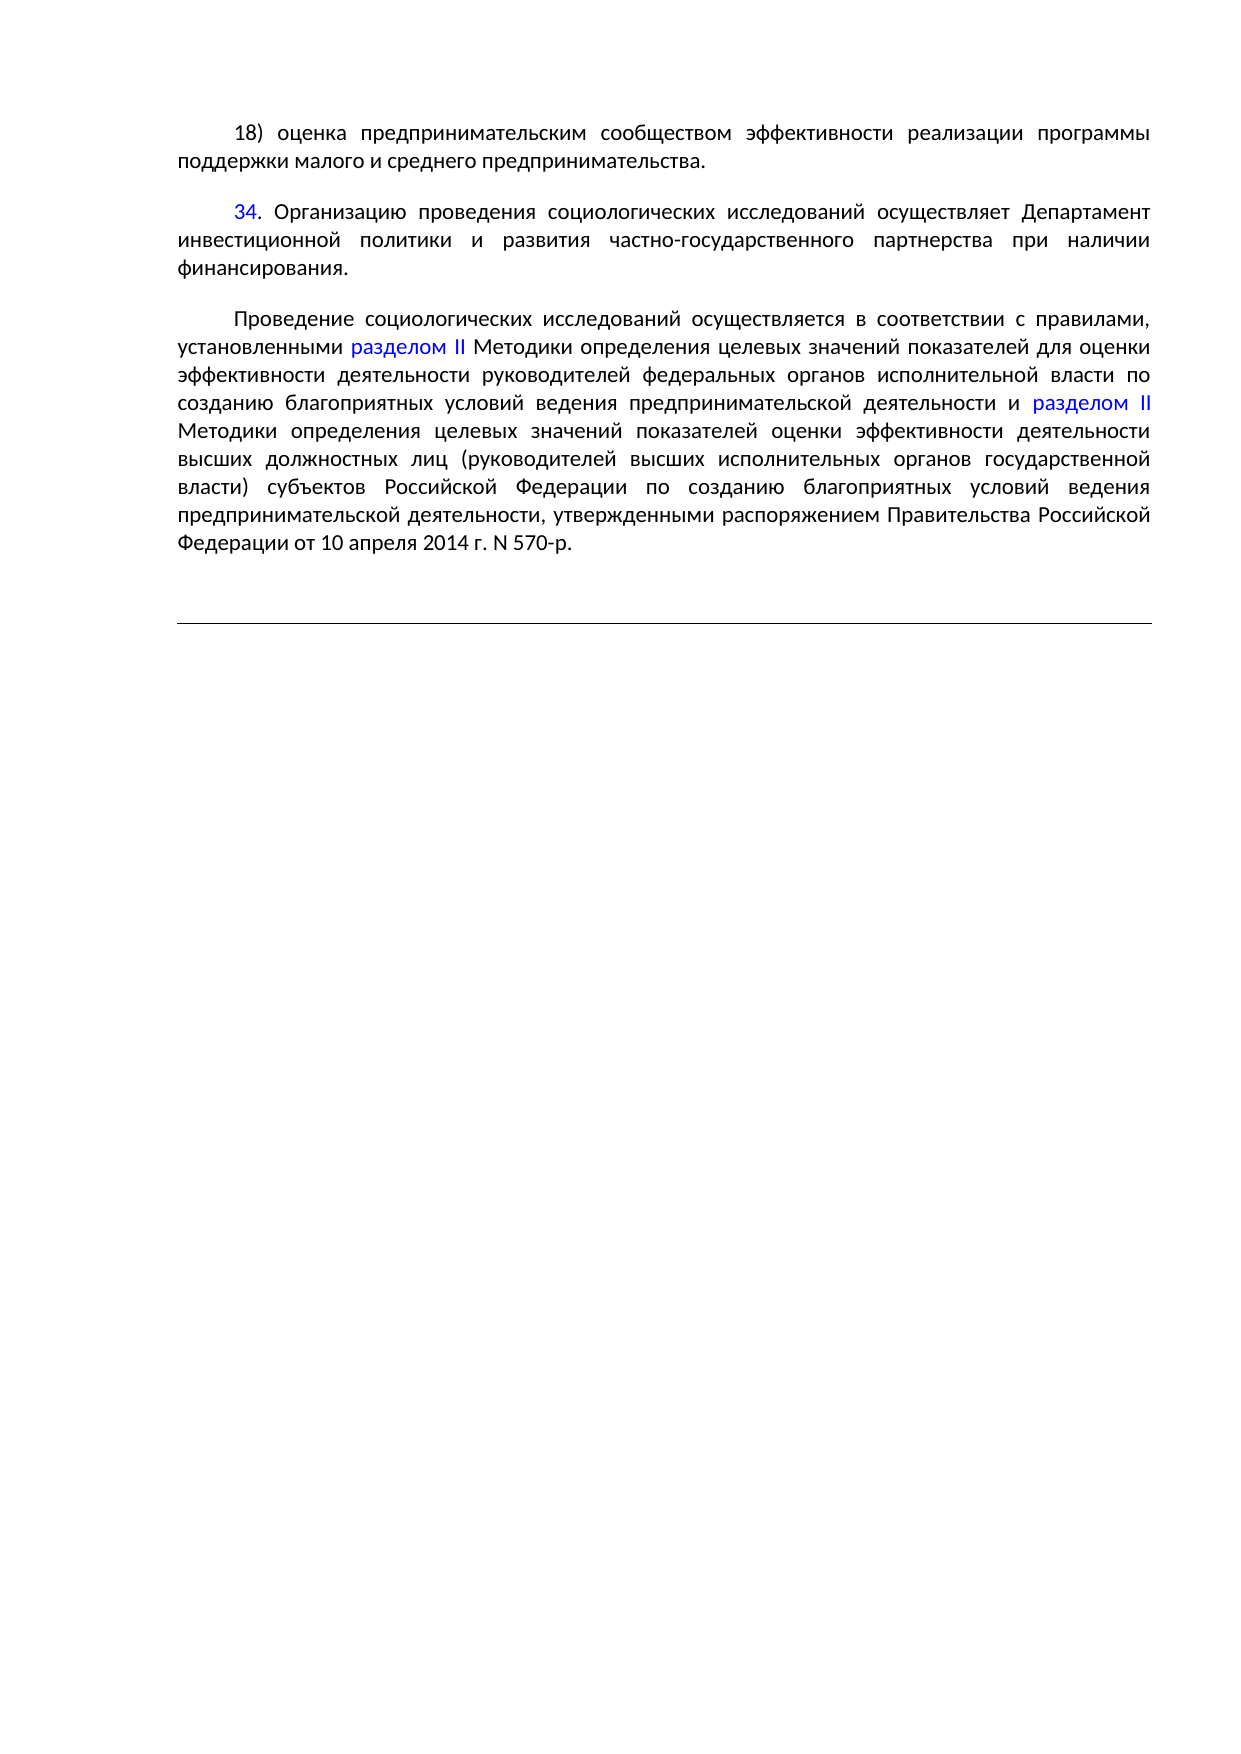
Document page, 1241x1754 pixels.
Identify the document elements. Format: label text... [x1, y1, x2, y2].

text 18) оценка предпринимательским сообществом эффективности реализации программы поддержки малого и среднего предпринимательства. [177, 118, 1152, 174]
text Проведение социологических исследований осуществляется в соответствии с правилами, установленными разделом II Методики определения целевых значений показателей для оценки эффективности деятельности руководителей федеральных органов исполнительной власти по созданию благоприятных условий ведения предпринимательской деятельности и разделом II Методики определения целевых значений показателей оценки эффективности деятельности высших должностных лиц (руководителей высших исполнительных органов государственной власти) субъектов Российской Федерации по созданию благоприятных условий ведения предпринимательской деятельности, утвержденными распоряжением Правительства Российской Федерации от 10 апреля 2014 г. N 570-р. [177, 304, 1152, 556]
text 34. Организацию проведения социологических исследований осуществляет Департамент инвестиционной политики и развития частно-государственного партнерства при наличии финансирования. [177, 197, 1152, 281]
